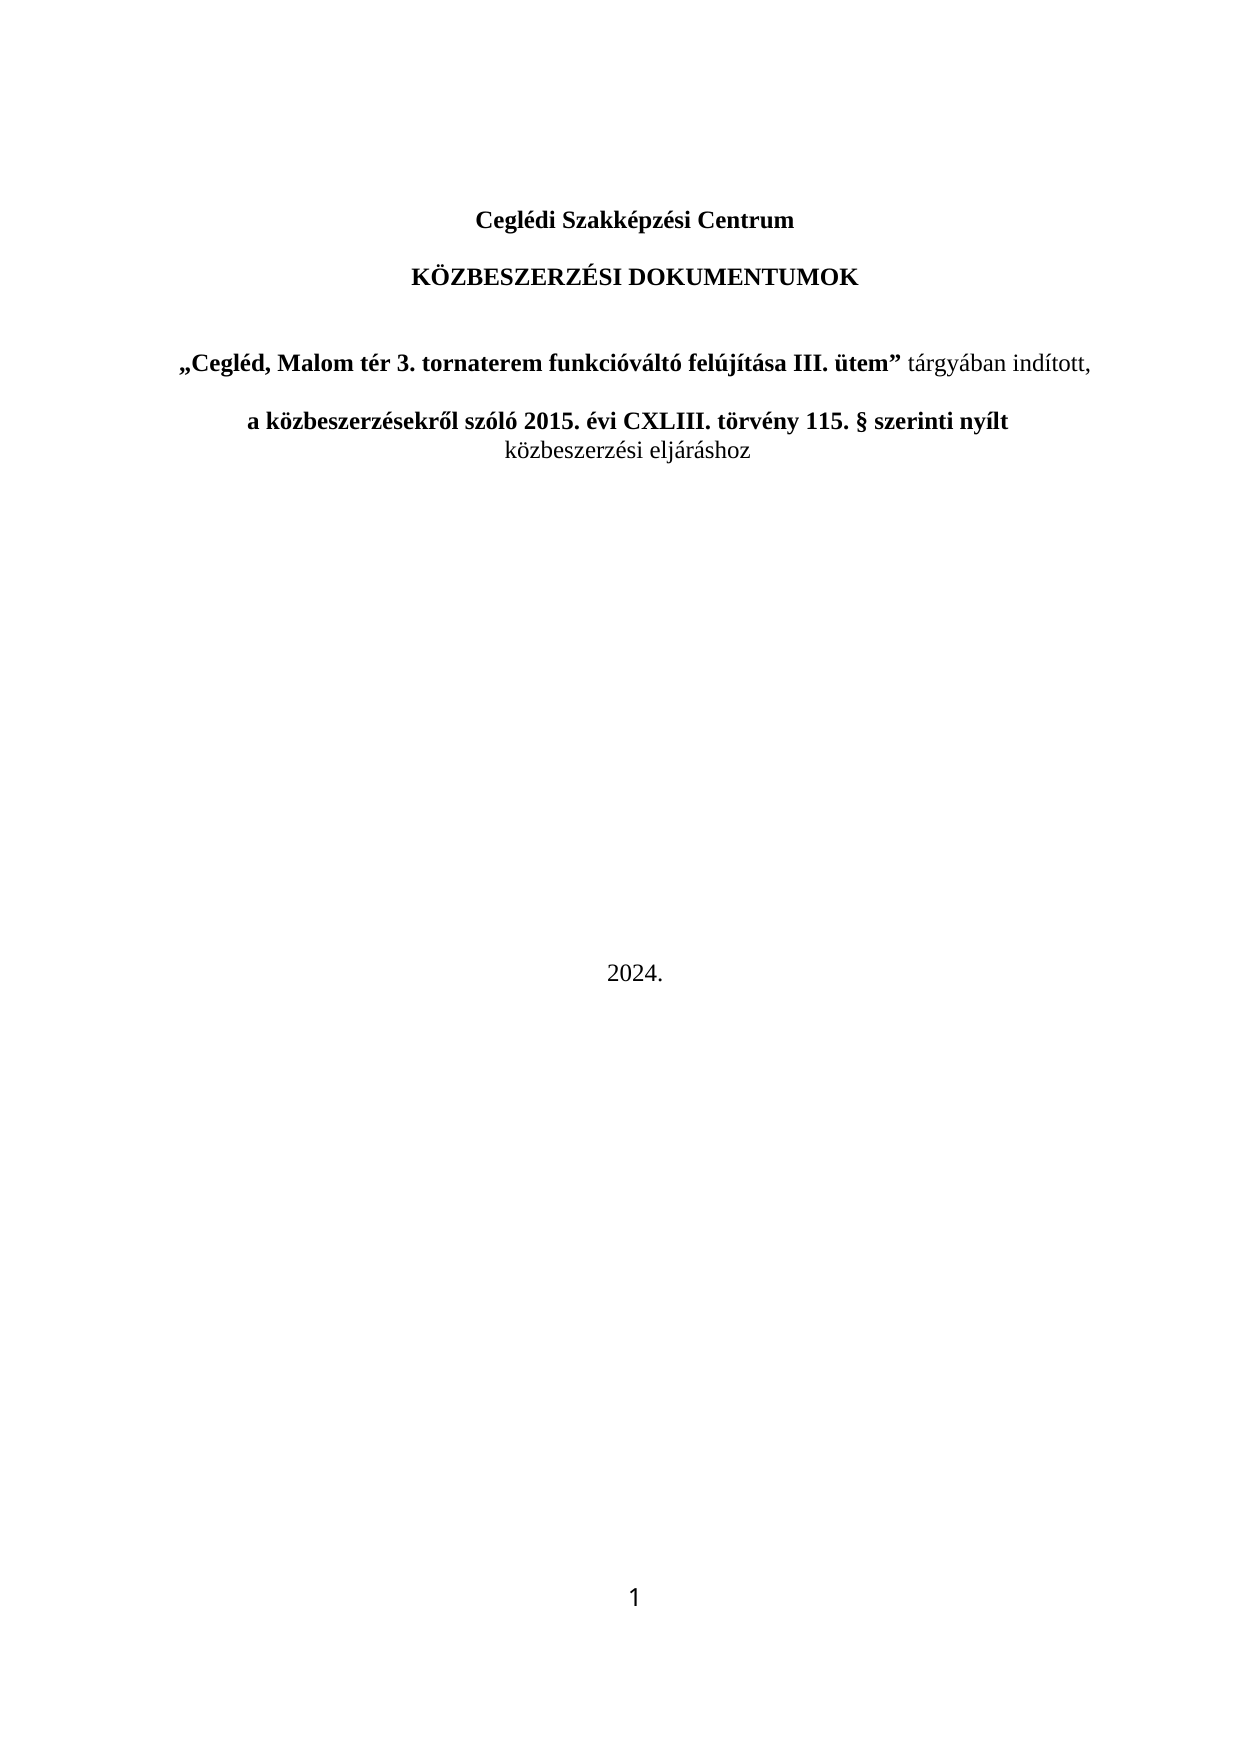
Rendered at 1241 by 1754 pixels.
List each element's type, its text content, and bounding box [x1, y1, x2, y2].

text közbeszerzési eljáráshoz [148, 435, 1107, 463]
text a közbeszerzésekről szóló 2015. évi CXLIII. törvény 115. § szerinti nyílt [148, 406, 1107, 435]
text KÖZBESZERZÉSI DOKUMENTUMOK [148, 262, 1122, 291]
text 2024. [148, 958, 1122, 986]
text Ceglédi Szakképzési Centrum [148, 205, 1122, 233]
text „Cegléd, Malom tér 3. tornaterem funkcióváltó felújítása III. ütem” tárgyában indított, [148, 348, 1122, 377]
